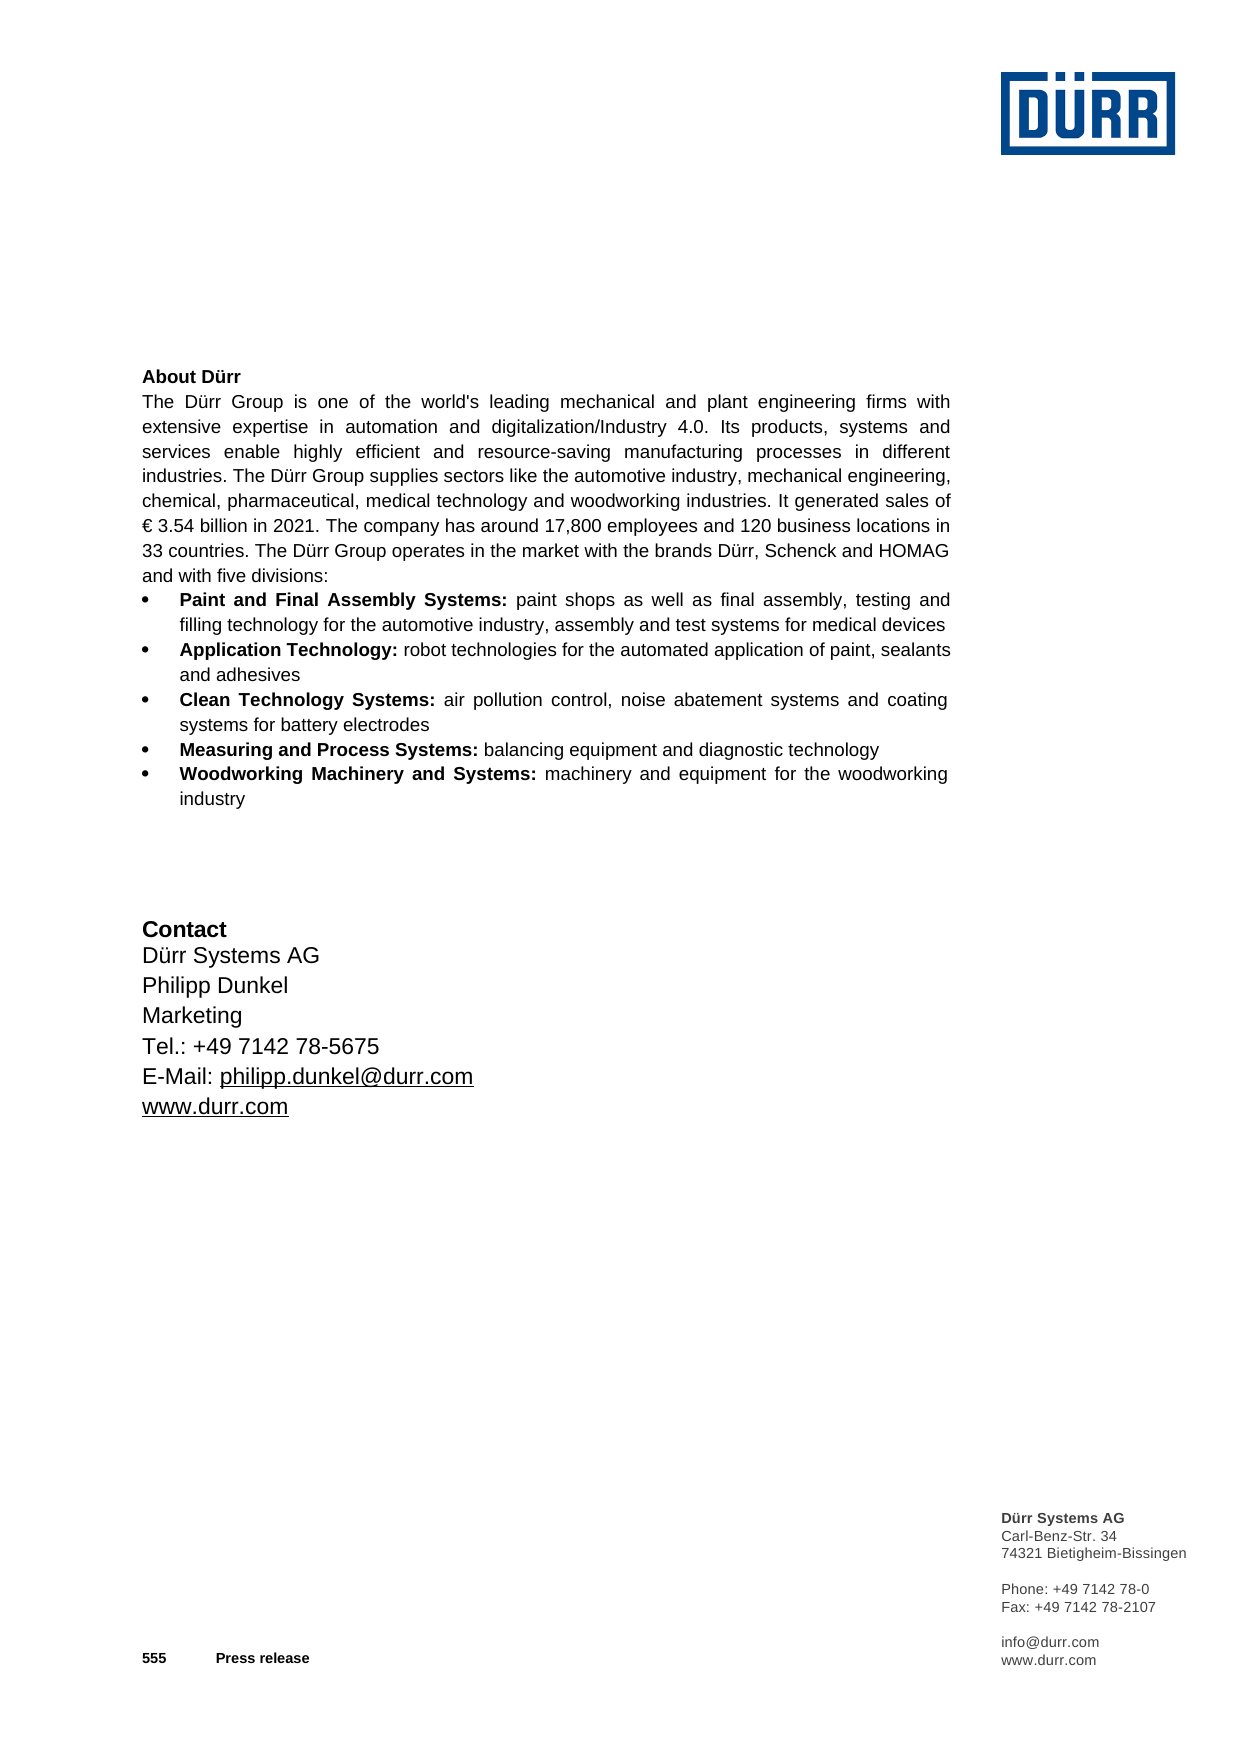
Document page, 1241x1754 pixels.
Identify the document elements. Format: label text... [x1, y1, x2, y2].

picture [1001, 72, 1175, 155]
text Marketing [142, 1002, 921, 1029]
text Philipp Dunkel [142, 972, 921, 999]
list Application Technology: robot technologies for the automated application of paint, sealants and adhesives [142, 639, 951, 685]
list Measuring and Process Systems: balancing equipment and diagnostic technology [142, 738, 951, 760]
text E-Mail: philipp.dunkel@durr.com [142, 1063, 921, 1089]
text Tel.: +49 7142 78-5675 [142, 1033, 921, 1059]
text www.durr.com [142, 1093, 921, 1119]
text The Dürr Group is one of the world's leading mechanical and plant engineering firms with extensive expertise in automation and digitalization/Industry 4.0. Its products, systems and services enable highly efficient and resource-saving manufacturing processes in different industries. The Dürr Group supplies sectors like the automotive industry, mechanical engineering, chemical, pharmaceutical, medical technology and woodworking industries. It generated sales of € 3.54 billion in 2021. The company has around 17,800 employees and 120 business locations in 33 countries. The Dürr Group operates in the market with the brands Dürr, Schenck and HOMAG and with five divisions: [142, 391, 951, 586]
list Paint and Final Assembly Systems: paint shops as well as final assembly, testing and filling technology for the automotive industry, assembly and test systems for medical devices [142, 589, 951, 636]
text Contact [142, 913, 951, 942]
list Woodworking Machinery and Systems: machinery and equipment for the woodworking industry [142, 763, 948, 810]
text About Dürr [142, 366, 951, 388]
text Dürr Systems AG [142, 942, 921, 968]
list Clean Technology Systems: air pollution control, noise abatement systems and coating systems for battery electrodes [142, 689, 948, 735]
